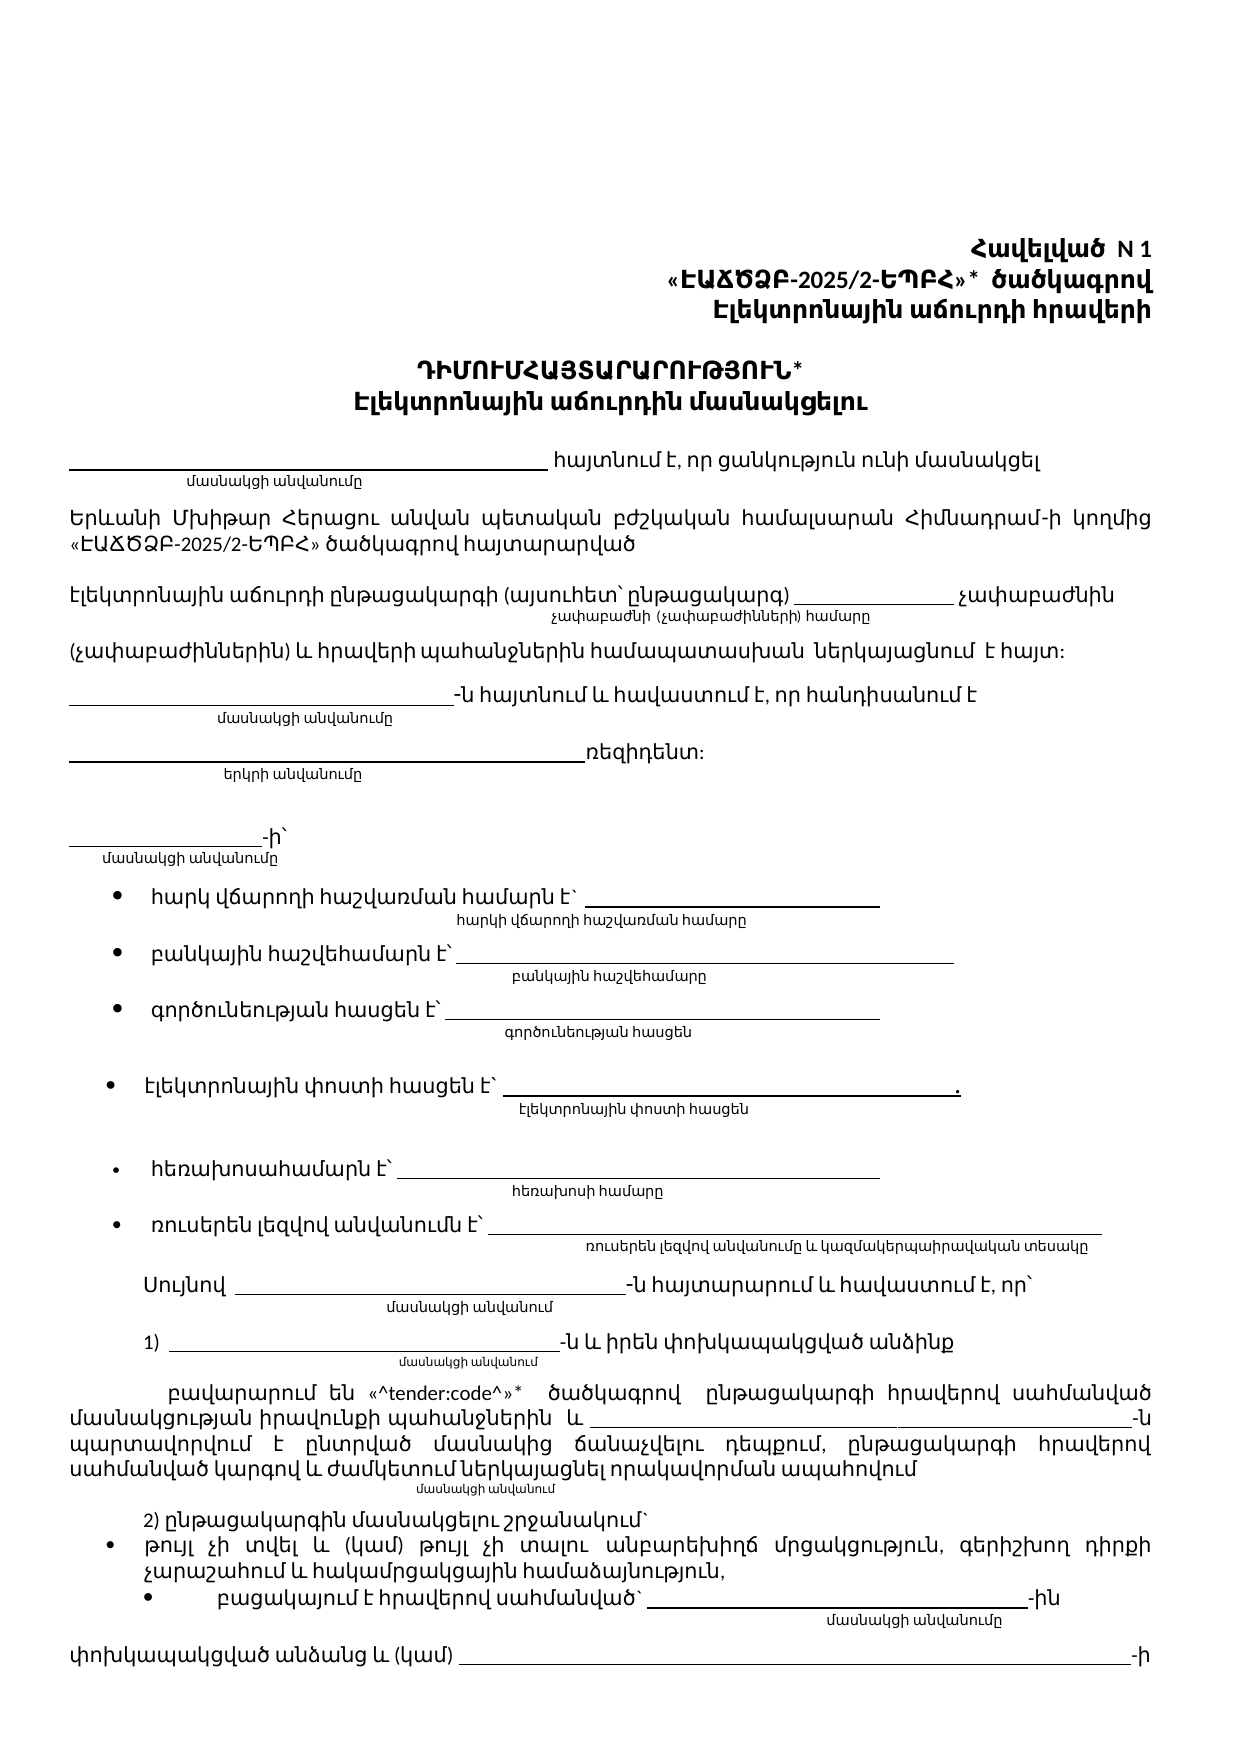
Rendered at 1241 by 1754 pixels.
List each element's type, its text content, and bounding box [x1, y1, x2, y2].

text -ն հայտնում և հավաստում է, որ հանդիսանում է [69, 678, 1152, 709]
text (չափաբաժիններին) և հրավերի պահանջներին համապատասխան ներկայացնում է հայտ: [69, 638, 1152, 663]
text հարկի վճարողի հաշվառման համարը [69, 911, 1152, 941]
text փոխկապակցված անձանց և (կամ) -ի [69, 1642, 1152, 1667]
text մասնակցի անվանում [69, 1354, 1152, 1380]
text ռեզիդենտ: [69, 739, 1152, 765]
list թույլ չի տվել և (կամ) թույլ չի տալու անբարեխիղճ մրցակցություն, գերիշխող դիրքի չարաշահում և հակամրցակցային համաձայնություն, [107, 1532, 1152, 1583]
text բավարարում են «^tender:code^»* ծածկագրով ընթացակարգի հրավերով սահմանված մասնակցության իրավունքի պահանջներին և -ն պարտավորվում է ընտրված մասնակից ճանաչվելու դեպքում, ընթացակարգի հրավերով սահմանված կարգով և ժամկետում ներկայացնել որակավորման ապահովում [69, 1380, 1152, 1482]
text էլեկտրոնային աճուրդի ընթացակարգի (այսուհետ՝ ընթացակարգ) չափաբաժնին [69, 582, 1152, 607]
text հայտնում է, որ ցանկություն ունի մասնակցել [69, 447, 1152, 472]
text 2) ընթացակարգին մասնակցելու շրջանակում` [69, 1507, 1152, 1532]
list ռուսերեն լեզվով անվանումն է՝ [113, 1212, 1152, 1238]
list բացակայում է հրավերով սահմանված` -ին [69, 1583, 1152, 1611]
text մասնակցի անվանումը [69, 472, 1152, 503]
list հարկ վճարողի հաշվառման համարն է` [113, 880, 1152, 911]
text հեռախոսի համարը [438, 1182, 1152, 1212]
list գործունեության հասցեն է՝ [113, 997, 1152, 1023]
text մասնակցի անվանում [69, 1299, 1152, 1329]
text ԴԻՄՈՒՄՀԱՅՏԱՐԱՐՈՒԹՅՈՒՆ* [69, 356, 1152, 386]
text Հավելված N 1 [69, 233, 1152, 264]
text Սույնով -ն հայտարարում և հավաստում է, որ՝ [69, 1268, 1152, 1299]
text -ի՝ [69, 824, 1152, 850]
list բանկային հաշվեհամարն է՝ [113, 941, 1152, 967]
text ռուսերեն լեզվով անվանումը և կազմակերպաիրավական տեսակը [512, 1238, 1152, 1268]
list էլեկտրոնային փոստի հասցեն է` . [107, 1066, 1152, 1100]
list հեռախոսահամարն է՝ [113, 1156, 1152, 1182]
text «ԷԱՃԾՁԲ-2025/2-ԵՊԲՀ»* ծածկագրով [69, 264, 1152, 294]
text էլեկտրոնային փոստի հասցեն [364, 1100, 1152, 1131]
text երկրի անվանումը [69, 765, 1152, 796]
subtitle Էլեկտրոնային աճուրդին մասնակցելու [69, 386, 1152, 417]
text մասնակցի անվանումը [69, 850, 1152, 880]
text 1) -ն և իրեն փոխկապակցված անձինք [69, 1329, 1152, 1354]
text Էլեկտրոնային աճուրդի հրավերի [69, 294, 1152, 325]
text մասնակցի անվանում [69, 1482, 1152, 1507]
text չափաբաժնի (չափաբաժինների) համարը [69, 607, 1152, 638]
text մասնակցի անվանումը [69, 709, 1152, 739]
text գործունեության հասցեն [69, 1023, 1152, 1053]
text բանկային հաշվեհամարը [438, 967, 1152, 997]
text մասնակցի անվանումը [69, 1611, 1152, 1642]
text Երևանի Մխիթար Հերացու անվան պետական բժշկական համալսարան Հիմնադրամ-ի կողմից «ԷԱՃԾՁԲ-2025/2-ԵՊԲՀ» ծածկագրով հայտարարված [69, 503, 1152, 556]
